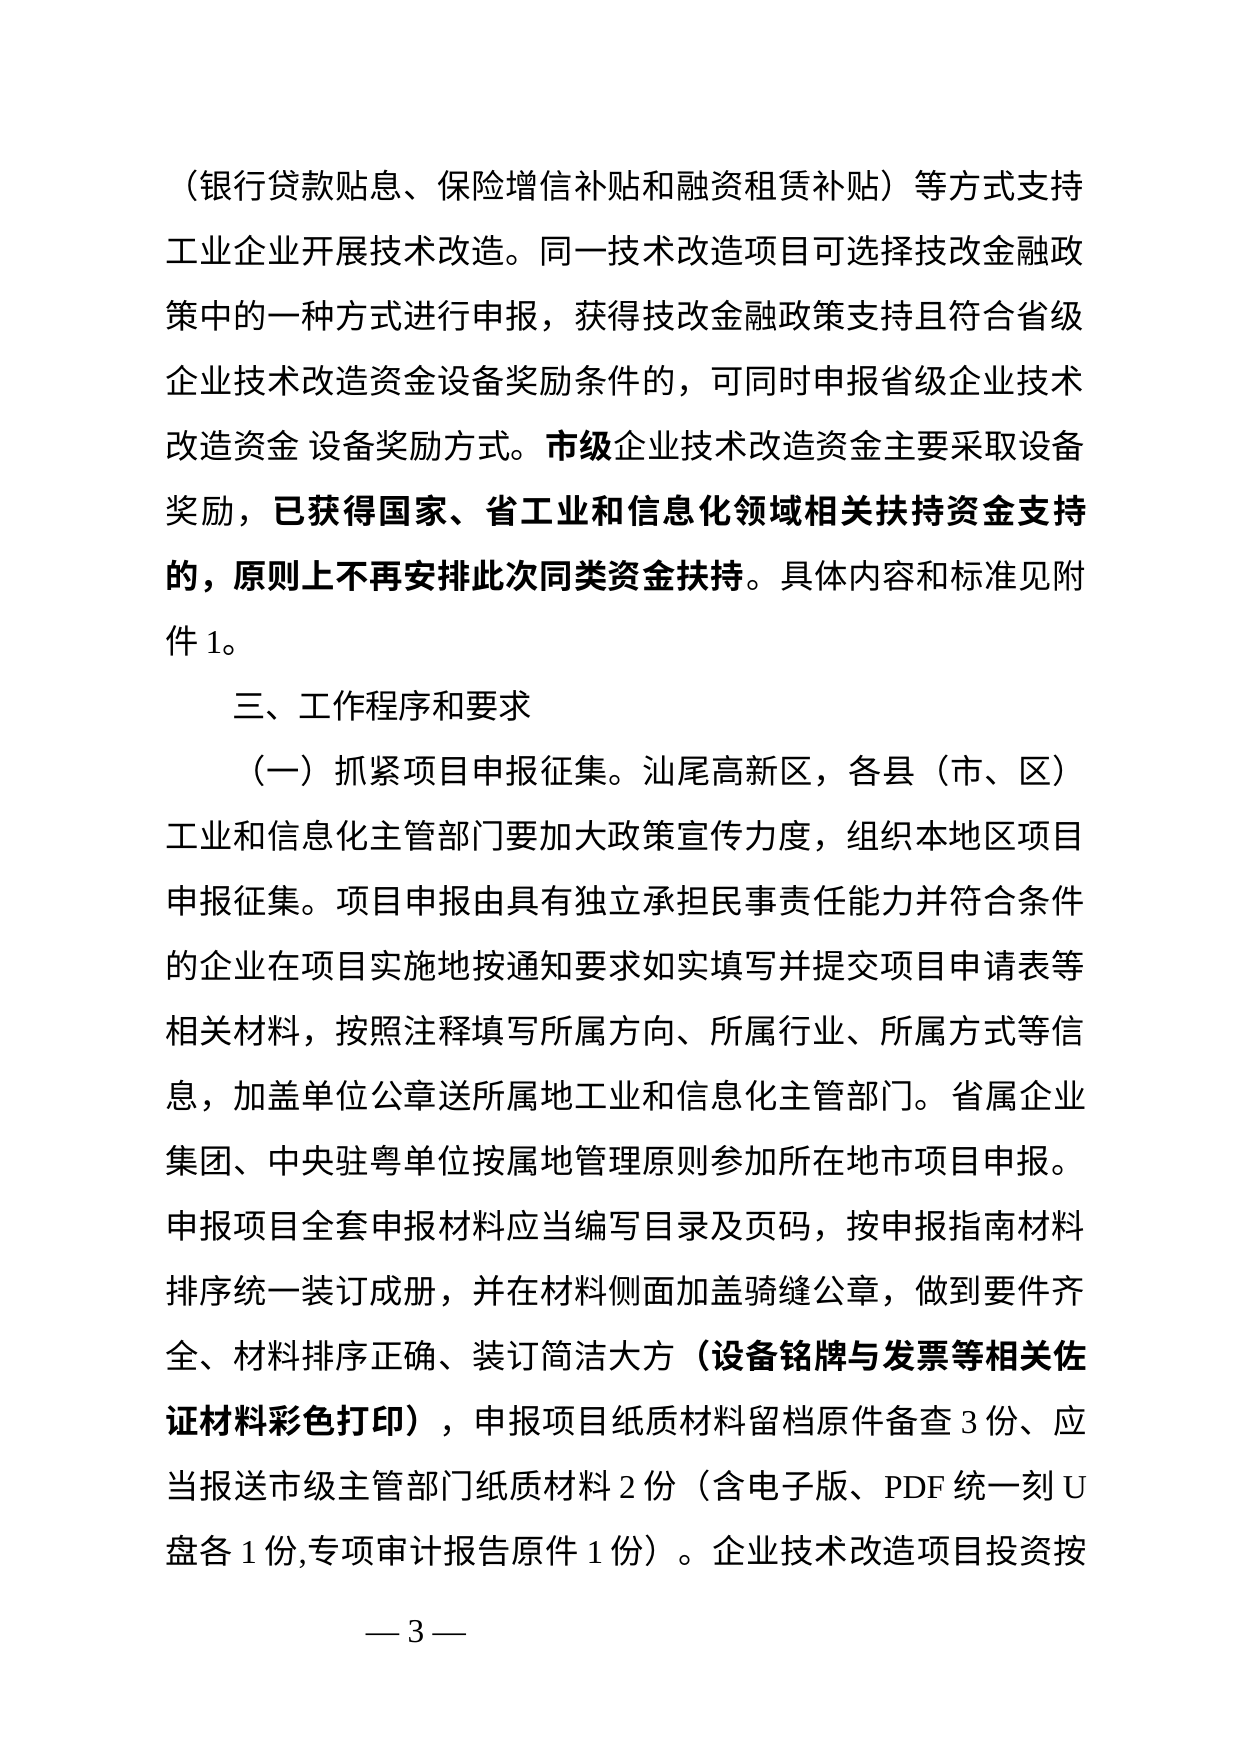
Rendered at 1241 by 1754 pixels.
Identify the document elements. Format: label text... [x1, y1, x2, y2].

text 三、工作程序和要求 [165, 672, 1087, 737]
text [165, 152, 1087, 672]
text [165, 737, 1087, 1582]
